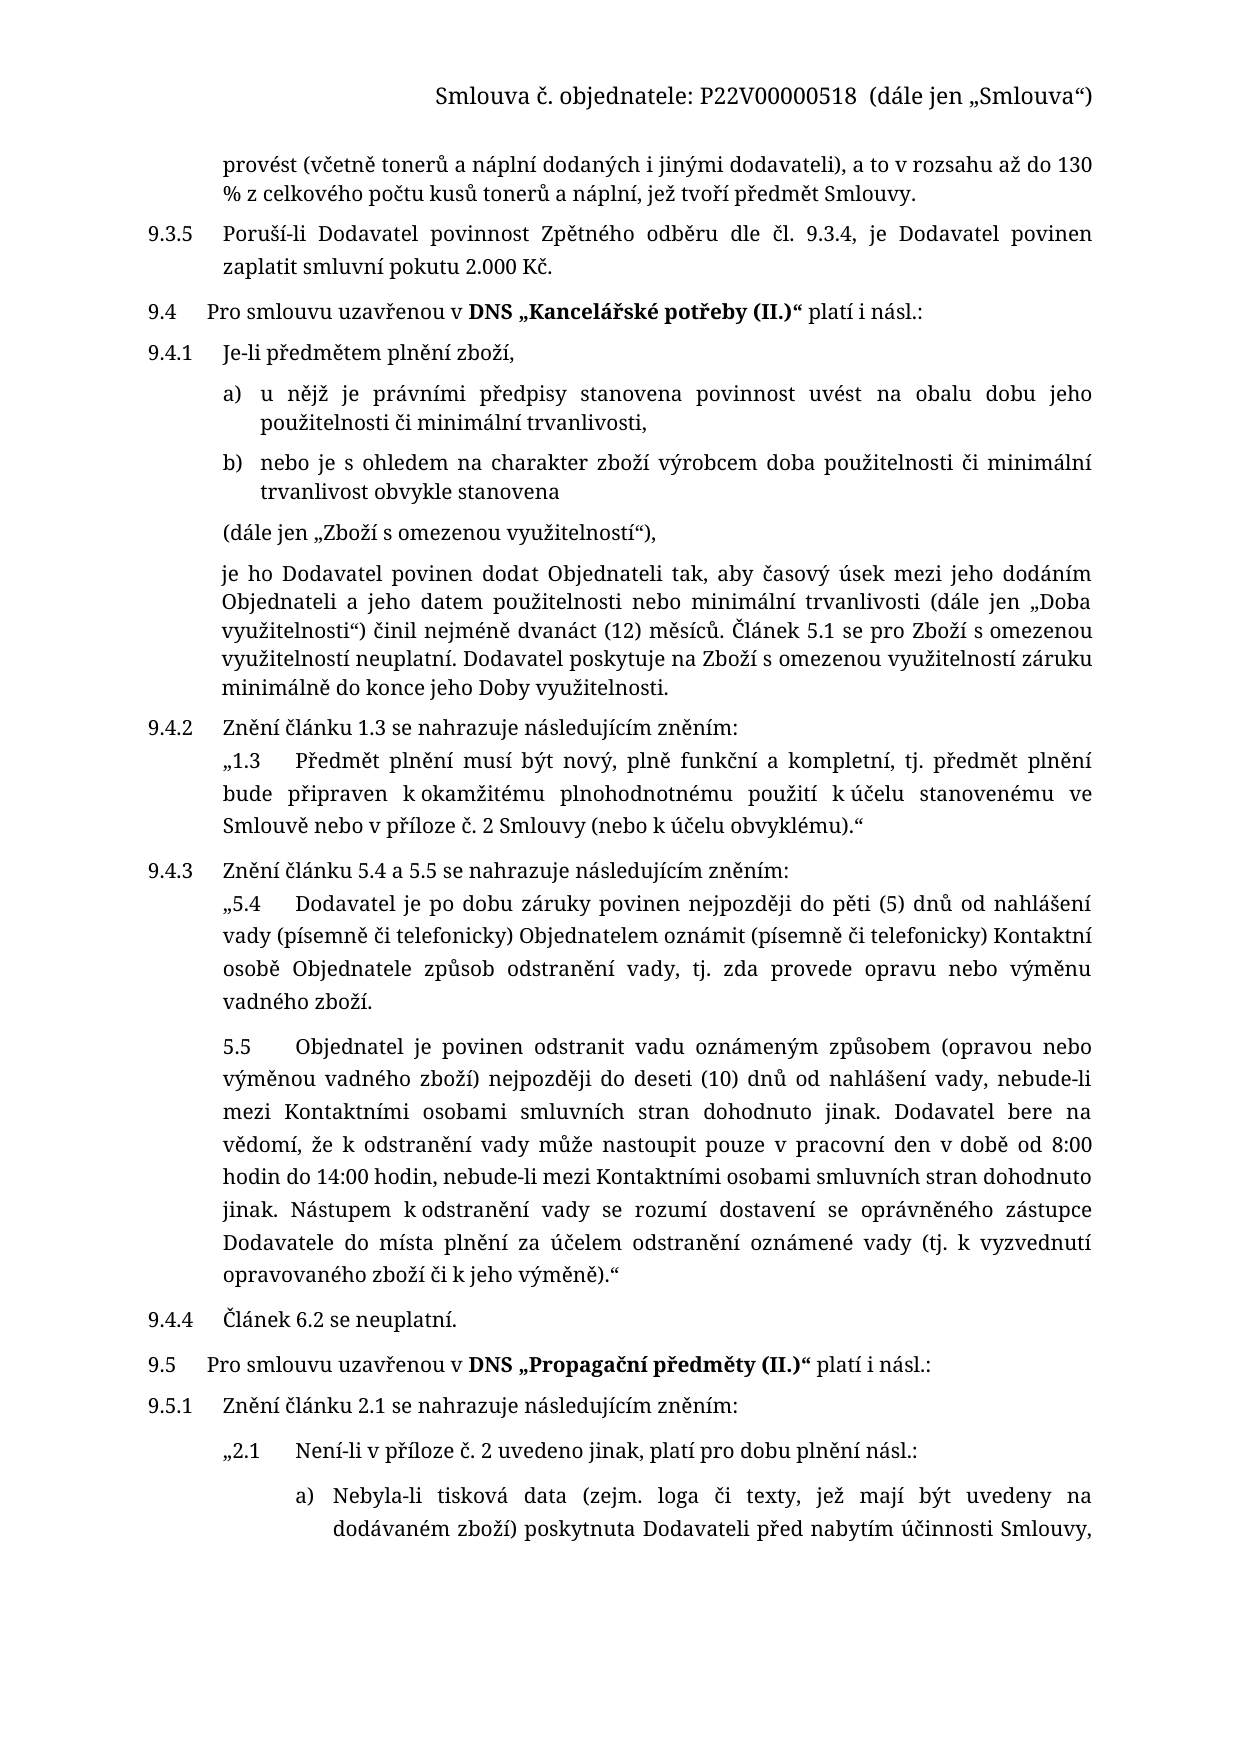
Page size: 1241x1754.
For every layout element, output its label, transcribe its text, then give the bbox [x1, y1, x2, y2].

list 5.5 Objednatel je povinen odstranit vadu oznámeným způsobem (opravou nebo výměnou vadného zboží) nejpozději do deseti (10) dnů od nahlášení vady, nebude-li mezi Kontaktními osobami smluvních stran dohodnuto jinak. Dodavatel bere na vědomí, že k odstranění vady může nastoupit pouze v pracovní den v době od 8:00 hodin do 14:00 hodin, nebude-li mezi Kontaktními osobami smluvních stran dohodnuto jinak. Nástupem k odstranění vady se rozumí dostavení se oprávněného zástupce Dodavatele do místa plnění za účelem odstranění oznámené vady (tj. k vyzvednutí opravovaného zboží či k jeho výměně).“ [223, 1032, 1093, 1289]
list Poruší-li Dodavatel povinnost Zpětného odběru dle čl. 9.3.4, je Dodavatel povinen zaplatit smluvní pokutu 2.000 Kč. [148, 219, 1093, 281]
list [148, 150, 1093, 207]
list u nějž je právními předpisy stanovena povinnost uvést na obalu dobu jeho použitelnosti či minimální trvanlivosti, [223, 379, 1093, 436]
list Článek 6.2 se neuplatní. [148, 1305, 1093, 1334]
list Pro smlouvu uzavřenou v DNS „Propagační předměty (II.)“ platí i násl.: [148, 1350, 1093, 1379]
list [295, 1482, 1093, 1543]
list „5.4 Dodavatel je po dobu záruky povinen nejpozději do pěti (5) dnů od nahlášení vady (písemně či telefonicky) Objednatelem oznámit (písemně či telefonicky) Kontaktní osobě Objednatele způsob odstranění vady, tj. zda provede opravu nebo výměnu vadného zboží. [223, 889, 1093, 1015]
list Znění článku 2.1 se nahrazuje následujícím zněním: [148, 1391, 1093, 1420]
text (dále jen „Zboží s omezenou využitelností“), [223, 518, 1093, 546]
list „1.3 Předmět plnění musí být nový, plně funkční a kompletní, tj. předmět plnění bude připraven k okamžitému plnohodnotnému použití k účelu stanovenému ve Smlouvě nebo v příloze č. 2 Smlouvy (nebo k účelu obvyklému).“ [223, 746, 1093, 840]
list „2.1 Není-li v příloze č. 2 uvedeno jinak, platí pro dobu plnění násl.: [223, 1436, 1093, 1465]
list Znění článku 1.3 se nahrazuje následujícím zněním: [148, 713, 1093, 742]
list Je-li předmětem plnění zboží, [148, 338, 1093, 367]
list Pro smlouvu uzavřenou v DNS „Kancelářské potřeby (II.)“ platí i násl.: [148, 297, 1093, 326]
text je ho Dodavatel povinen dodat Objednateli tak, aby časový úsek mezi jeho dodáním Objednateli a jeho datem použitelnosti nebo minimální trvanlivosti (dále jen „Doba využitelnosti“) činil nejméně dvanáct (12) měsíců. Článek 5.1 se pro Zboží s omezenou využitelností neuplatní. Dodavatel poskytuje na Zboží s omezenou využitelností záruku minimálně do konce jeho Doby využitelnosti. [221, 559, 1093, 701]
list Znění článku 5.4 a 5.5 se nahrazuje následujícím zněním: [148, 856, 1093, 885]
list nebo je s ohledem na charakter zboží výrobcem doba použitelnosti či minimální trvanlivost obvykle stanovena [223, 448, 1093, 505]
